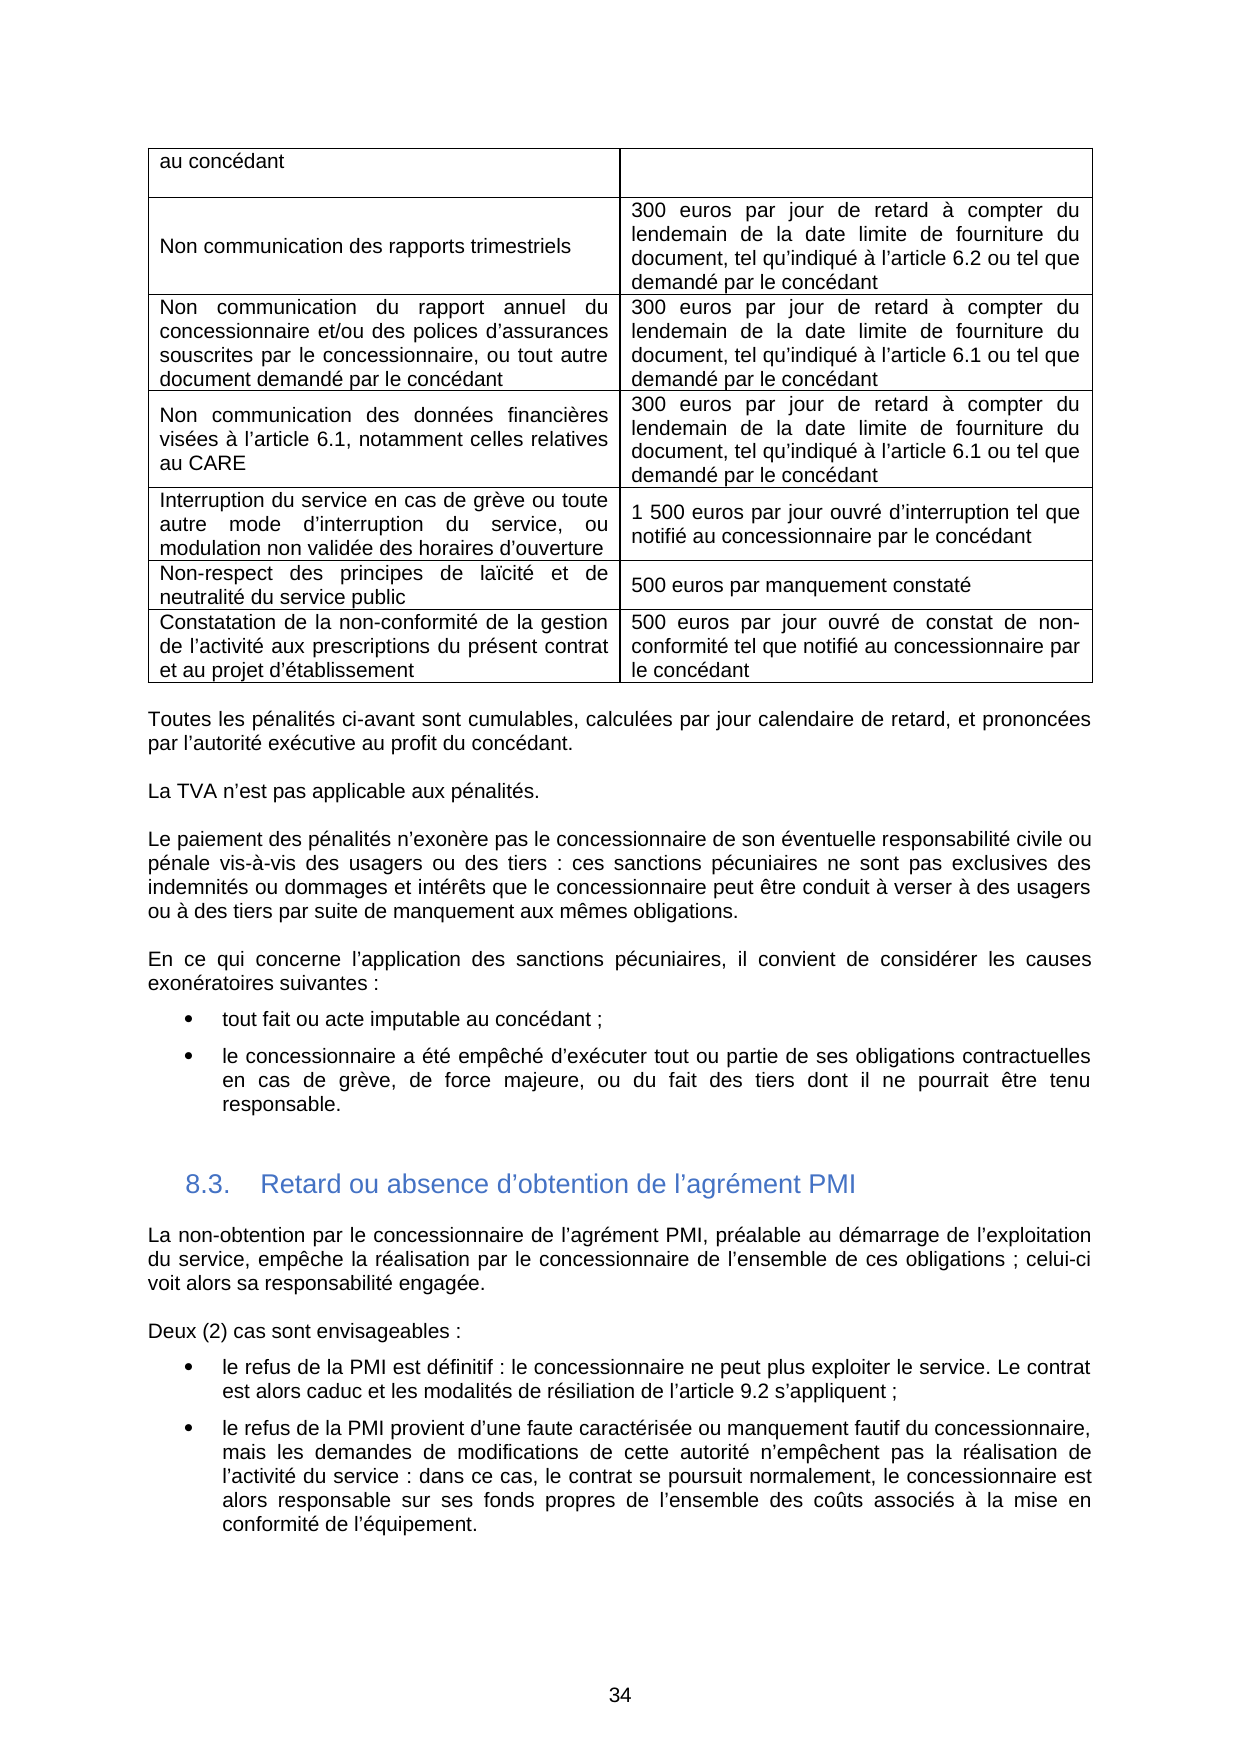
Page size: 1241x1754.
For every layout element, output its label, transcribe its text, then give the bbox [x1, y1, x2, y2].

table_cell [149, 149, 619, 197]
table_cell Non communication des rapports trimestriels [149, 198, 619, 293]
text Deux (2) cas sont envisageables : [148, 1319, 1093, 1343]
list le refus de la PMI est définitif : le concessionnaire ne peut plus exploiter le service. Le contrat est alors caduc et les modalités de résiliation de l’article 9.2 s’appliquent ; [185, 1355, 1093, 1403]
table_cell Non-respect des principes de laïcité et de neutralité du service public [149, 561, 619, 609]
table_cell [621, 149, 1092, 197]
table_cell 500 euros par manquement constaté [621, 561, 1092, 609]
text Toutes les pénalités ci-avant sont cumulables, calculées par jour calendaire de retard, et prononcées par l’autorité exécutive au profit du concédant. [148, 707, 1093, 755]
text En ce qui concerne l’application des sanctions pécuniaires, il convient de considérer les causes exonératoires suivantes : [148, 947, 1093, 994]
table_cell Interruption du service en cas de grève ou toute autre mode d’interruption du service, ou modulation non validée des horaires d’ouverture [149, 488, 619, 560]
list le concessionnaire a été empêché d’exécuter tout ou partie de ses obligations contractuelles en cas de grève, de force majeure, ou du fait des tiers dont il ne pourrait être tenu responsable. [185, 1043, 1093, 1116]
text La TVA n’est pas applicable aux pénalités. [148, 779, 1093, 803]
table_cell 300 euros par jour de retard à compter du lendemain de la date limite de fourniture du document, tel qu’indiqué à l’article 6.1 ou tel que demandé par le concédant [621, 295, 1092, 390]
table_cell Constatation de la non-conformité de la gestion de l’activité aux prescriptions du présent contrat et au projet d’établissement [149, 610, 619, 682]
table_cell 500 euros par jour ouvré de constat de non-conformité tel que notifié au concessionnaire par le concédant [621, 610, 1092, 682]
text Le paiement des pénalités n’exonère pas le concessionnaire de son éventuelle responsabilité civile ou pénale vis-à-vis des usagers ou des tiers : ces sanctions pécuniaires ne sont pas exclusives des indemnités ou dommages et intérêts que le concessionnaire peut être conduit à verser à des usagers ou à des tiers par suite de manquement aux mêmes obligations. [148, 827, 1093, 923]
subtitle Retard ou absence d’obtention de l’agrément PMI [185, 1168, 1093, 1199]
table_cell Non communication du rapport annuel du concessionnaire et/ou des polices d’assurances souscrites par le concessionnaire, ou tout autre document demandé par le concédant [149, 295, 619, 390]
list le refus de la PMI provient d’une faute caractérisée ou manquement fautif du concessionnaire, mais les demandes de modifications de cette autorité n’empêchent pas la réalisation de l’activité du service : dans ce cas, le contrat se poursuit normalement, le concessionnaire est alors responsable sur ses fonds propres de l’ensemble des coûts associés à la mise en conformité de l’équipement. [185, 1416, 1093, 1536]
table_cell 1 500 euros par jour ouvré d’interruption tel que notifié au concessionnaire par le concédant [621, 488, 1092, 560]
table_cell 300 euros par jour de retard à compter du lendemain de la date limite de fourniture du document, tel qu’indiqué à l’article 6.2 ou tel que demandé par le concédant [621, 198, 1092, 293]
table_cell 300 euros par jour de retard à compter du lendemain de la date limite de fourniture du document, tel qu’indiqué à l’article 6.1 ou tel que demandé par le concédant [621, 391, 1092, 487]
list tout fait ou acte imputable au concédant ; [185, 1007, 1093, 1031]
text La non-obtention par le concessionnaire de l’agrément PMI, préalable au démarrage de l’exploitation du service, empêche la réalisation par le concessionnaire de l’ensemble de ces obligations ; celui-ci voit alors sa responsabilité engagée. [148, 1223, 1093, 1295]
table_cell Non communication des données financières visées à l’article 6.1, notamment celles relatives au CARE [149, 391, 619, 487]
